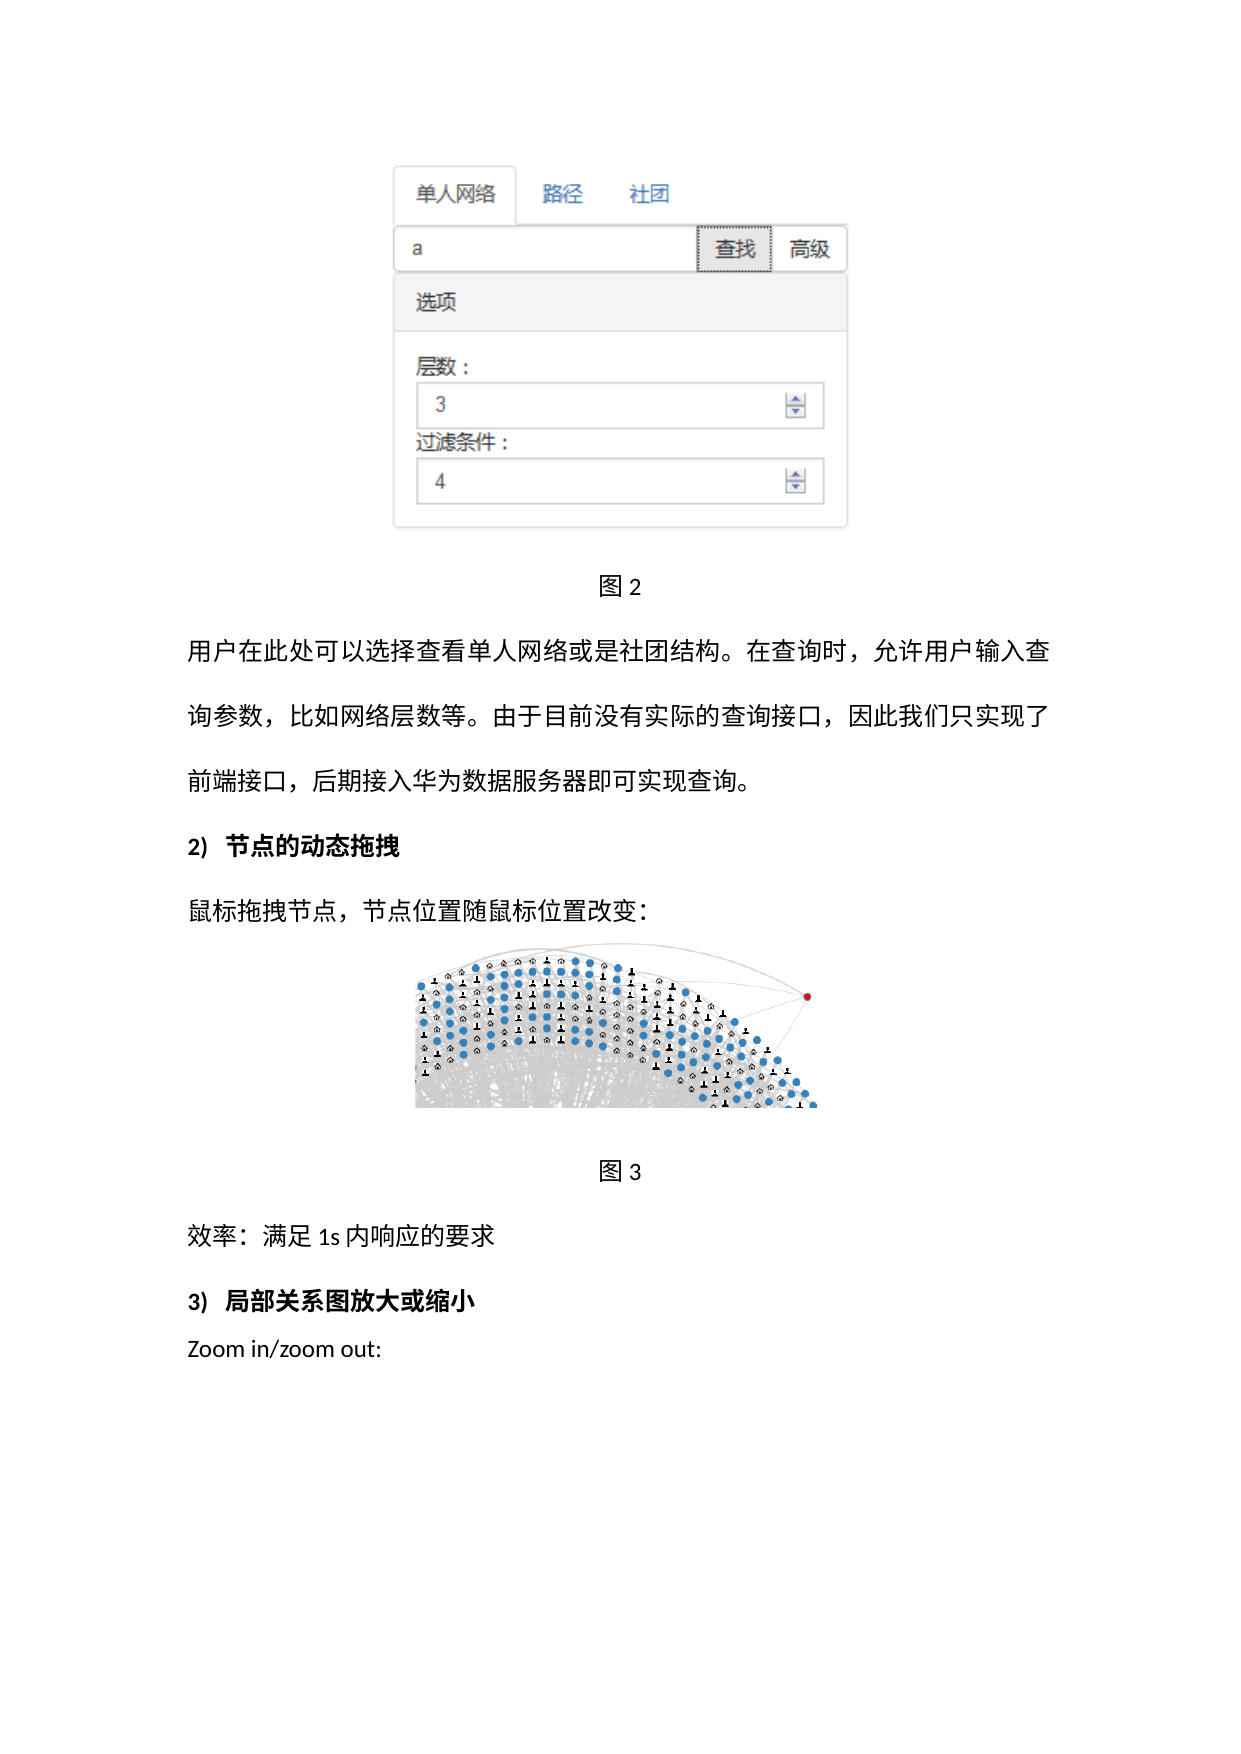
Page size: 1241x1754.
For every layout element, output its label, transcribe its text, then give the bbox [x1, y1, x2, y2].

picture [387, 162, 853, 533]
text 效率：满足1s内响应的要求 [187, 1202, 1053, 1267]
text Zoom in/zoom out: [187, 1332, 1053, 1364]
text 图2 [187, 552, 1053, 617]
text 用户在此处可以选择查看单人网络或是社团结构。在查询时，允许用户输入查询参数，比如网络层数等。由于目前没有实际的查询接口，因此我们只实现了前端接口，后期接入华为数据服务器即可实现查询。 [187, 617, 1053, 812]
text 图3 [187, 1137, 1053, 1202]
list 局部关系图放大或缩小 [187, 1267, 1053, 1332]
picture [415, 942, 825, 1108]
list 节点的动态拖拽 [187, 812, 1053, 877]
text 鼠标拖拽节点，节点位置随鼠标位置改变： [187, 877, 1053, 942]
